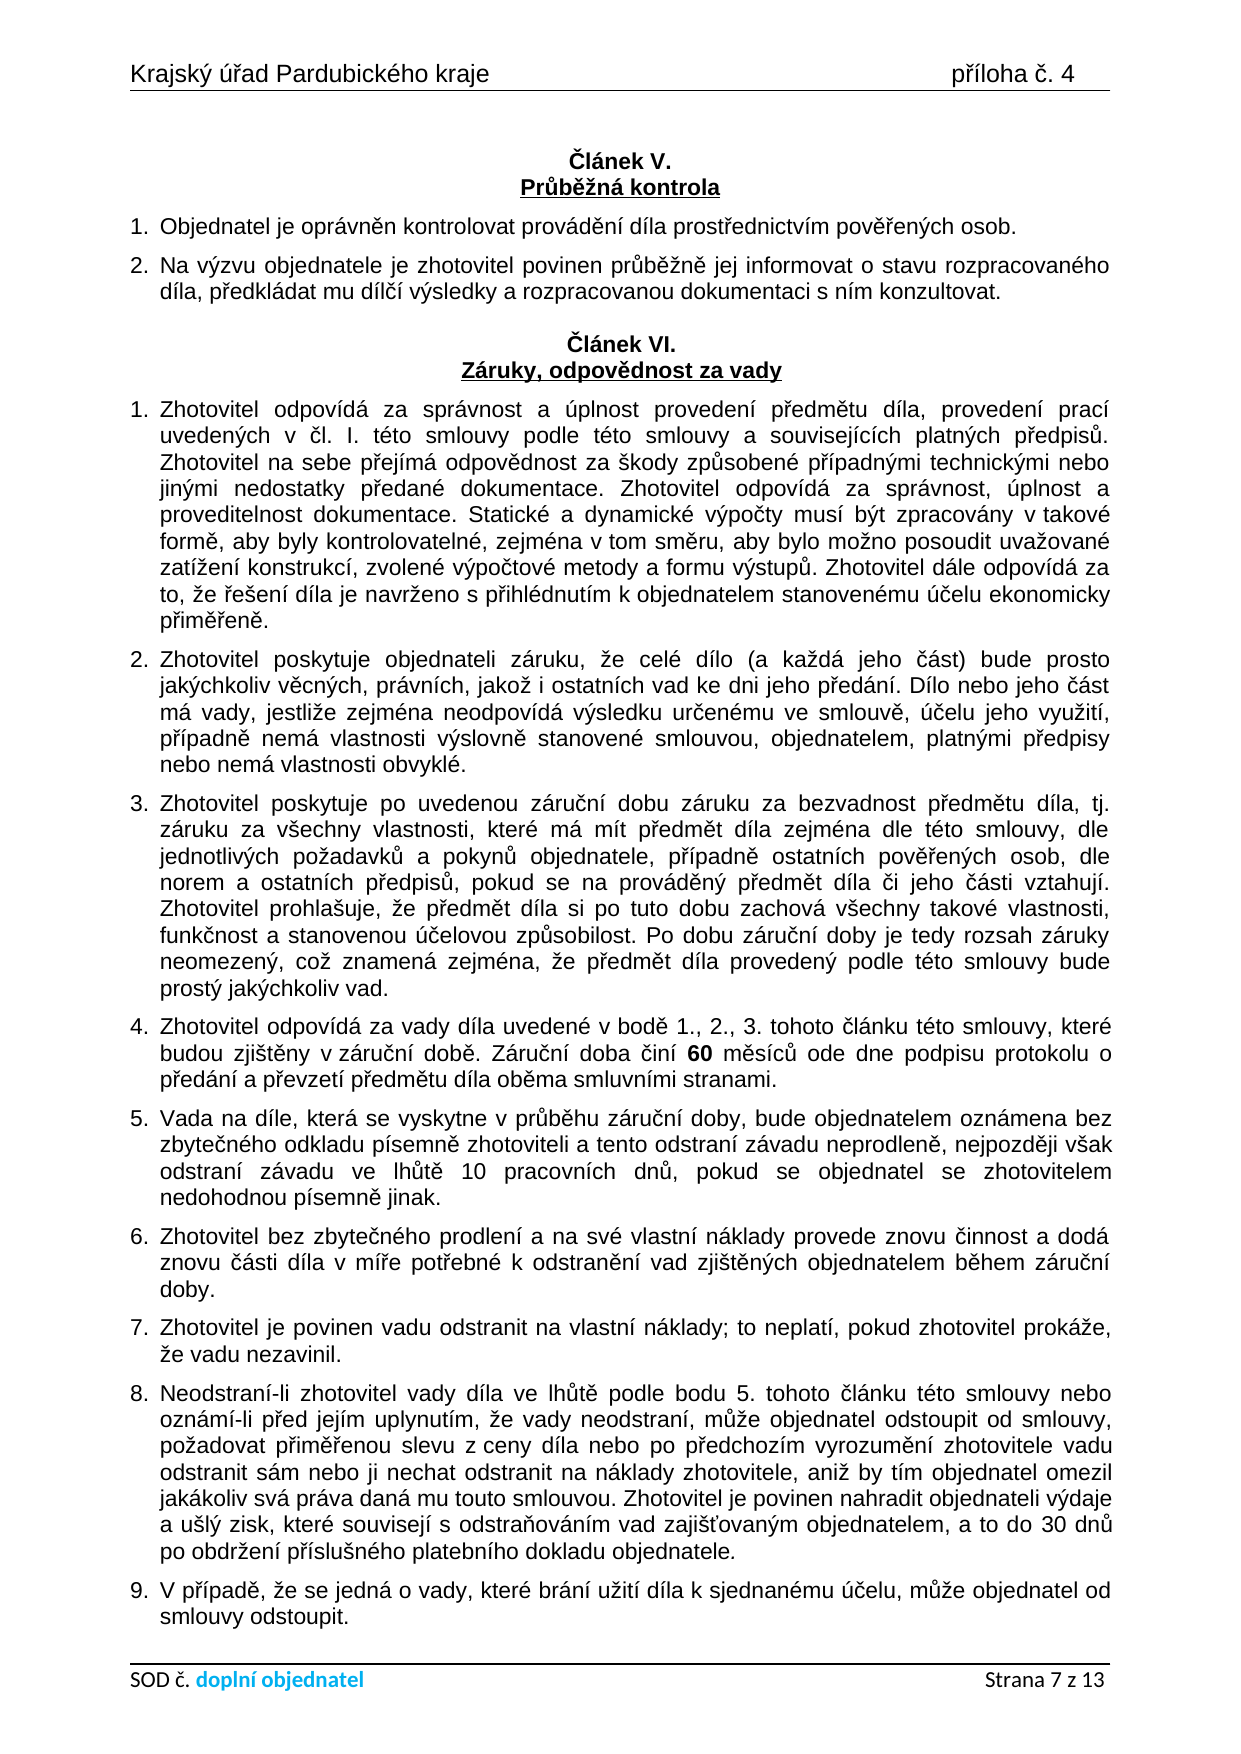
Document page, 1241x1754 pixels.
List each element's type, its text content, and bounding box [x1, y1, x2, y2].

list Zhotovitel je povinen vadu odstranit na vlastní náklady; to neplatí, pokud zhotovitel prokáže, že vadu nezavinil. [130, 1314, 1113, 1367]
list Článek V. [130, 148, 1110, 174]
subtitle Průběžná kontrola [130, 174, 1110, 200]
text Článek VI. [130, 331, 1113, 357]
list Na výzvu objednatele je zhotovitel povinen průběžně jej informovat o stavu rozpracovaného díla, předkládat mu dílčí výsledky a rozpracovanou dokumentaci s ním konzultovat. [130, 252, 1110, 304]
list Zhotovitel poskytuje po uvedenou záruční dobu záruku za bezvadnost předmětu díla, tj. záruku za všechny vlastnosti, které má mít předmět díla zejména dle této smlouvy, dle jednotlivých požadavků a pokynů objednatele, případně ostatních pověřených osob, dle norem a ostatních předpisů, pokud se na prováděný předmět díla či jeho části vztahují. Zhotovitel prohlašuje, že předmět díla si po tuto dobu zachová všechny takové vlastnosti, funkčnost a stanovenou účelovou způsobilost. Po dobu záruční doby je tedy rozsah záruky neomezený, což znamená zejména, že předmět díla provedený podle této smlouvy bude prostý jakýchkoliv vad. [130, 790, 1110, 1001]
list Zhotovitel bez zbytečného prodlení a na své vlastní náklady provede znovu činnost a dodá znovu části díla v míře potřebné k odstranění vad zjištěných objednatelem během záruční doby. [130, 1223, 1110, 1302]
list V případě, že se jedná o vady, které brání užití díla k sjednanému účelu, může objednatel od smlouvy odstoupit. [130, 1577, 1113, 1629]
list Neodstraní-li zhotovitel vady díla ve lhůtě podle bodu 5. tohoto článku této smlouvy nebo oznámí-li před jejím uplynutím, že vady neodstraní, může objednatel odstoupit od smlouvy, požadovat přiměřenou slevu z ceny díla nebo po předchozím vyrozumění zhotovitele vadu odstranit sám nebo ji nechat odstranit na náklady zhotovitele, aniž by tím objednatel omezil jakákoliv svá práva daná mu touto smlouvou. Zhotovitel je povinen nahradit objednateli výdaje a ušlý zisk, které souvisejí s odstraňováním vad zajišťovaným objednatelem, a to do 30 dnů po obdržení příslušného platebního dokladu objednatele. [130, 1379, 1113, 1564]
list Zhotovitel odpovídá za vady díla uvedené v bodě 1., 2., 3. tohoto článku této smlouvy, které budou zjištěny v záruční době. Záruční doba činí 60 měsíců ode dne podpisu protokolu o předání a převzetí předmětu díla oběma smluvními stranami. [130, 1013, 1113, 1092]
list Zhotovitel poskytuje objednateli záruku, že celé dílo (a každá jeho část) bude prosto jakýchkoliv věcných, právních, jakož i ostatních vad ke dni jeho předání. Dílo nebo jeho část má vady, jestliže zejména neodpovídá výsledku určenému ve smlouvě, účelu jeho využití, případně nemá vlastnosti výslovně stanovené smlouvou, objednatelem, platnými předpisy nebo nemá vlastnosti obvyklé. [130, 646, 1110, 777]
list Zhotovitel odpovídá za správnost a úplnost provedení předmětu díla, provedení prací uvedených v čl. I. této smlouvy podle této smlouvy a souvisejících platných předpisů. Zhotovitel na sebe přejímá odpovědnost za škody způsobené případnými technickými nebo jinými nedostatky předané dokumentace. Zhotovitel odpovídá za správnost, úplnost a proveditelnost dokumentace. Statické a dynamické výpočty musí být zpracovány v takové formě, aby byly kontrolovatelné, zejména v tom směru, aby bylo možno posoudit uvažované zatížení konstrukcí, zvolené výpočtové metody a formu výstupů. Zhotovitel dále odpovídá za to, že řešení díla je navrženo s přihlédnutím k objednatelem stanovenému účelu ekonomicky přiměřeně. [130, 396, 1110, 633]
list Objednatel je oprávněn kontrolovat provádění díla prostřednictvím pověřených osob. [130, 213, 1110, 239]
text Záruky, odpovědnost za vady [130, 357, 1113, 383]
list Vada na díle, která se vyskytne v průběhu záruční doby, bude objednatelem oznámena bez zbytečného odkladu písemně zhotoviteli a tento odstraní závadu neprodleně, nejpozději však odstraní závadu ve lhůtě 10 pracovních dnů, pokud se objednatel se zhotovitelem nedohodnou písemně jinak. [130, 1105, 1113, 1210]
